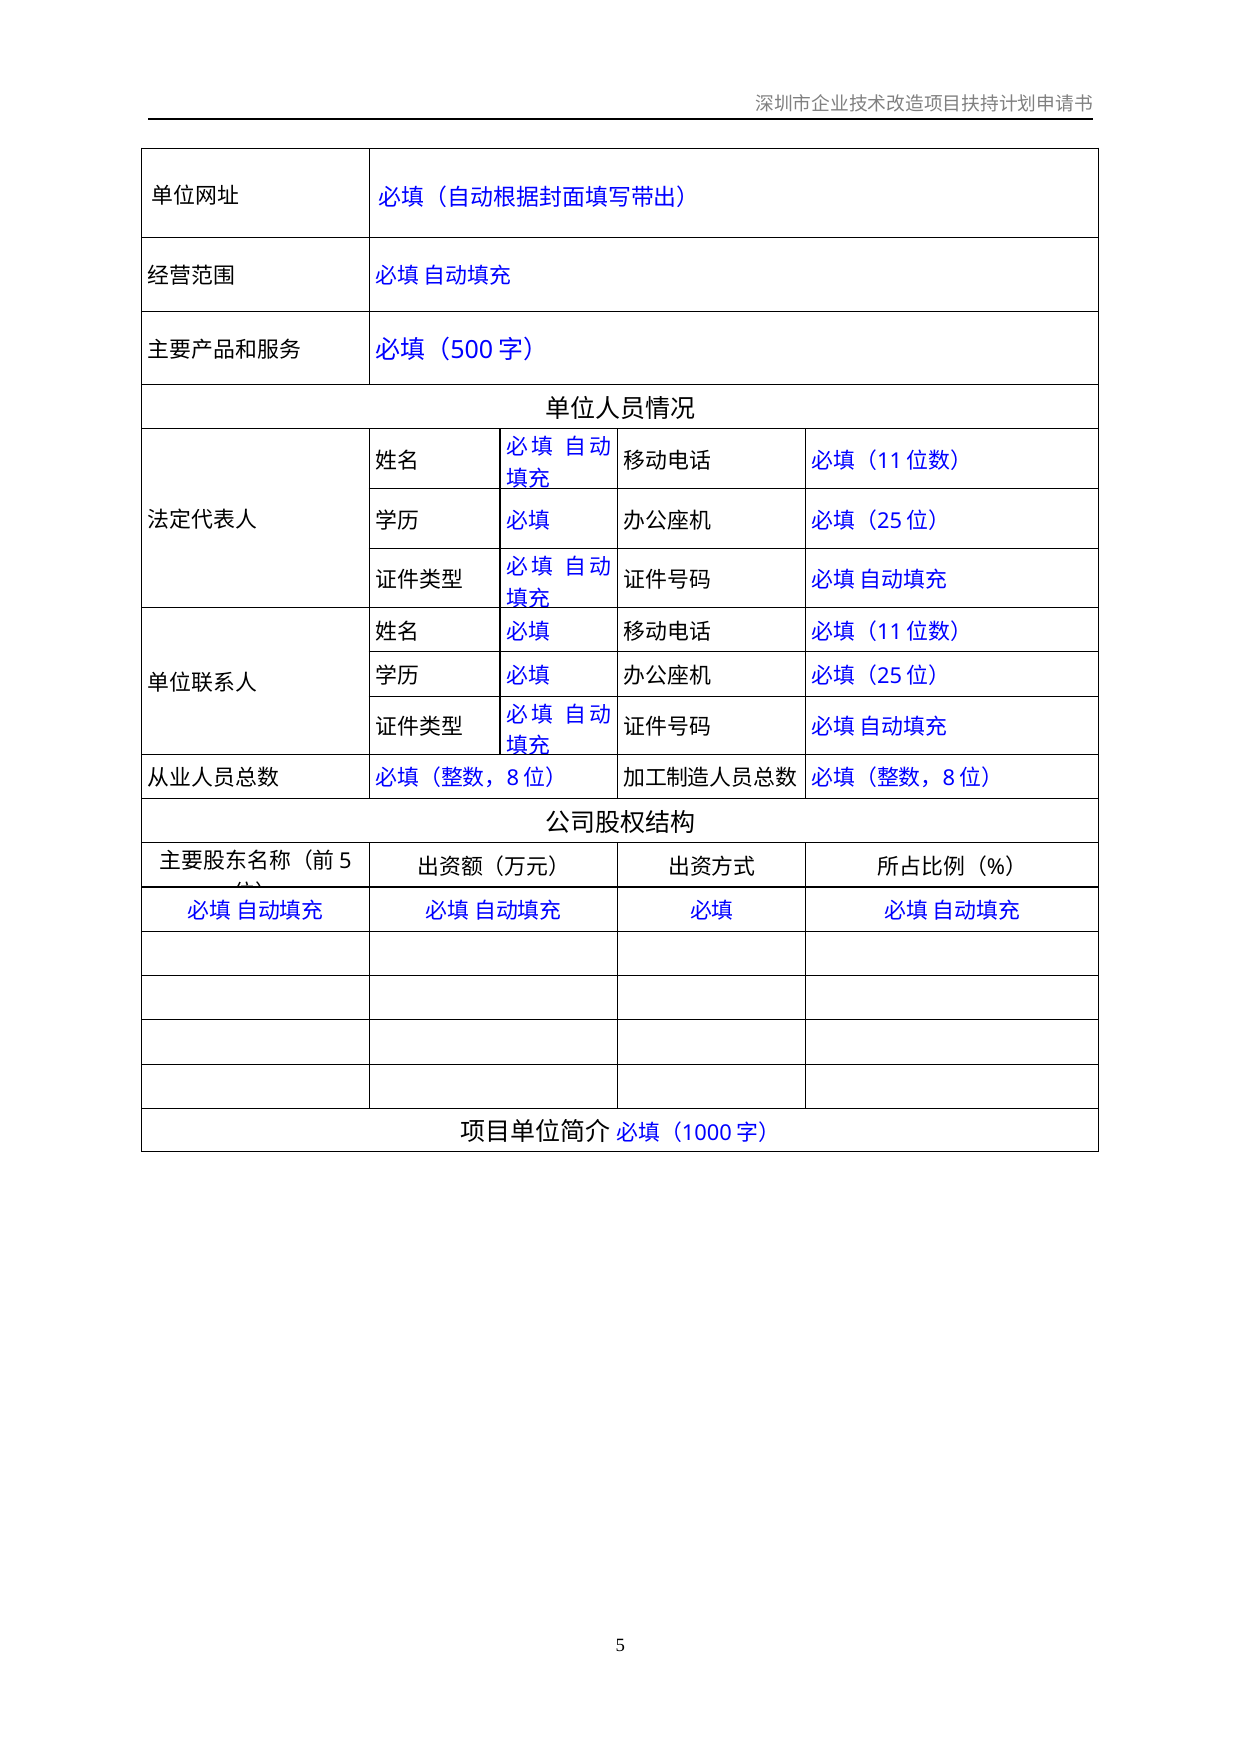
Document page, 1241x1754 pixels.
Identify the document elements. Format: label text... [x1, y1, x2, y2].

table_cell [806, 932, 1098, 975]
table_cell [370, 1065, 617, 1108]
table_cell [806, 976, 1098, 1019]
table_cell 项目单位简介 必填（1000字） [142, 1109, 1098, 1151]
table_cell 移动电话 [618, 608, 805, 651]
table_cell [618, 976, 805, 1019]
table_cell 证件号码 [618, 697, 805, 753]
table_cell [618, 932, 805, 975]
table_cell 必填（25位） [806, 652, 1098, 696]
table_cell [806, 1020, 1098, 1063]
table_cell [142, 976, 369, 1019]
table_cell 单位联系人 [142, 608, 369, 753]
table_cell 证件号码 [618, 549, 805, 607]
table_cell 必填（11位数） [806, 608, 1098, 651]
table_cell 必填 自动填充 [501, 549, 617, 607]
table_cell [142, 1065, 369, 1108]
table_cell 学历 [370, 652, 499, 696]
table_cell 主要股东名称（前5位） [142, 843, 369, 886]
table_cell 移动电话 [618, 429, 805, 488]
table_cell 所占比例（%） [806, 843, 1098, 886]
table_cell 公司股权结构 [142, 799, 1098, 842]
table_cell 必填（11位数） [806, 429, 1098, 488]
table_cell 出资额（万元） [370, 843, 617, 886]
table_cell 必填 自动填充 [142, 888, 369, 931]
table_cell 出资方式 [618, 843, 805, 886]
table_cell 必填 [618, 888, 805, 931]
table_cell 从业人员总数 [142, 755, 369, 798]
table_cell 必填（25位） [806, 489, 1098, 548]
table_cell [806, 1065, 1098, 1108]
table_cell 必填 [501, 608, 617, 651]
table_cell 加工制造人员总数 [618, 755, 805, 798]
table_cell 必填（自动根据封面填写带出） [370, 149, 1098, 237]
table_cell [618, 1020, 805, 1063]
table_cell 经营范围 [142, 238, 369, 311]
table_cell 必填 自动填充 [806, 697, 1098, 753]
table_cell 必填 自动填充 [806, 549, 1098, 607]
table_cell 必填 [501, 652, 617, 696]
table_cell 主要产品和服务 [142, 312, 369, 384]
table_cell [142, 1020, 369, 1063]
table_cell 必填 [501, 489, 617, 548]
table_cell 必填（500字） [370, 312, 1098, 384]
table_cell 办公座机 [618, 652, 805, 696]
table_cell 姓名 [370, 429, 499, 488]
table_cell 必填 自动填充 [370, 888, 617, 931]
table_cell 证件类型 [370, 549, 499, 607]
table_cell 单位人员情况 [142, 385, 1098, 428]
table_cell 必填 自动填充 [501, 697, 617, 753]
table_cell 必填 自动填充 [370, 238, 1098, 311]
table_cell [618, 1065, 805, 1108]
table_cell 法定代表人 [142, 429, 369, 607]
table_cell [370, 1020, 617, 1063]
table_cell 必填 自动填充 [501, 429, 617, 488]
table_cell 办公座机 [618, 489, 805, 548]
table_cell [370, 932, 617, 975]
table_cell [370, 976, 617, 1019]
table_cell 姓名 [370, 608, 499, 651]
table_cell 必填（整数，8位） [370, 755, 617, 798]
table_cell [142, 932, 369, 975]
table_cell 单位网址 [142, 149, 369, 237]
table_cell 必填 自动填充 [806, 888, 1098, 931]
table_cell 证件类型 [370, 697, 499, 753]
table_cell 学历 [370, 489, 499, 548]
table_cell 必填（整数，8位） [806, 755, 1098, 798]
